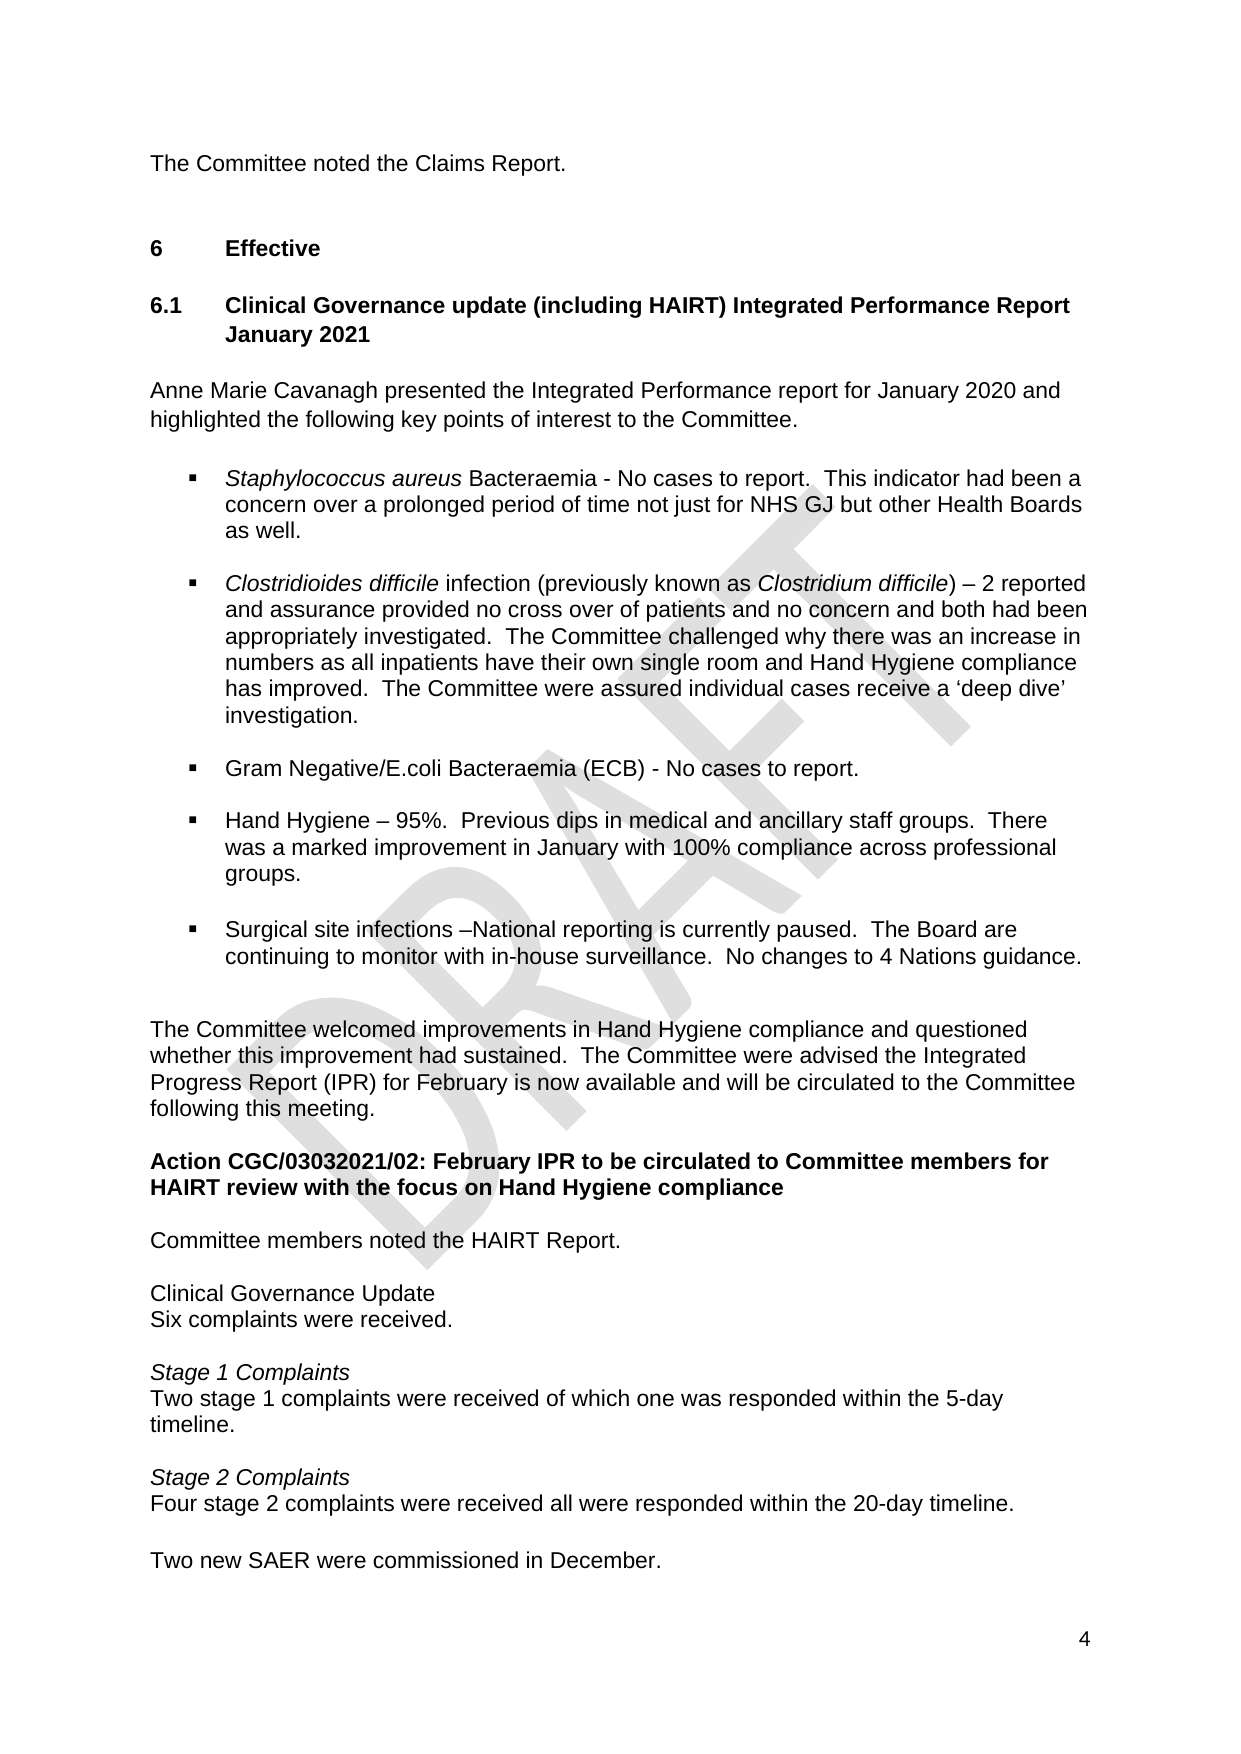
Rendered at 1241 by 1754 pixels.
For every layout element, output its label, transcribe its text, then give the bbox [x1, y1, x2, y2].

text Committee members noted the HAIRT Report. [150, 1227, 1090, 1253]
list Staphylococcus aureus Bacteraemia - No cases to report. This indicator had been a concern over a prolonged period of time not just for NHS GJ but other Health Boards as well. [187, 464, 1090, 544]
text Two stage 1 complaints were received of which one was responded within the 5-day timeline. [150, 1385, 1090, 1438]
list Surgical site infections –National reporting is currently paused. The Board are continuing to monitor with in-house surveillance. No changes to 4 Nations guidance. [187, 916, 1090, 969]
list Hand Hygiene – 95%. Previous dips in medical and ancillary staff groups. There was a marked improvement in January with 100% compliance across professional groups. [187, 807, 1090, 886]
text Stage 2 Complaints [150, 1464, 1090, 1490]
text 6 Effective [150, 235, 1090, 262]
text Four stage 2 complaints were received all were responded within the 20-day timeline. [150, 1490, 1090, 1517]
list Clostridioides difficile infection (previously known as Clostridium difficile) – 2 reported and assurance provided no cross over of patients and no concern and both had been appropriately investigated. The Committee challenged why there was an increase in numbers as all inpatients have their own single room and Hand Hygiene compliance has improved. The Committee were assured individual cases receive a ‘deep dive’ investigation. [187, 570, 1090, 728]
text Action CGC/03032021/02: February IPR to be circulated to Committee members for HAIRT review with the focus on Hand Hygiene compliance [150, 1148, 1090, 1201]
text The Committee welcomed improvements in Hand Hygiene compliance and questioned whether this improvement had sustained. The Committee were advised the Integrated Progress Report (IPR) for February is now available and will be circulated to the Committee following this meeting. [150, 1016, 1090, 1121]
text Clinical Governance Update [150, 1279, 1090, 1306]
text 6.1 Clinical Governance update (including HAIRT) Integrated Performance Report January 2021 [150, 292, 1090, 347]
text The Committee noted the Claims Report. [150, 150, 1090, 176]
text Two new SAER were commissioned in December. [150, 1547, 1090, 1574]
text Anne Marie Cavanagh presented the Integrated Performance report for January 2020 and highlighted the following key points of interest to the Committee. [150, 377, 1090, 432]
text Six complaints were received. [150, 1306, 1090, 1332]
list Gram Negative/E.coli Bacteraemia (ECB) - No cases to report. [187, 754, 1090, 781]
text Stage 1 Complaints [150, 1359, 1090, 1385]
